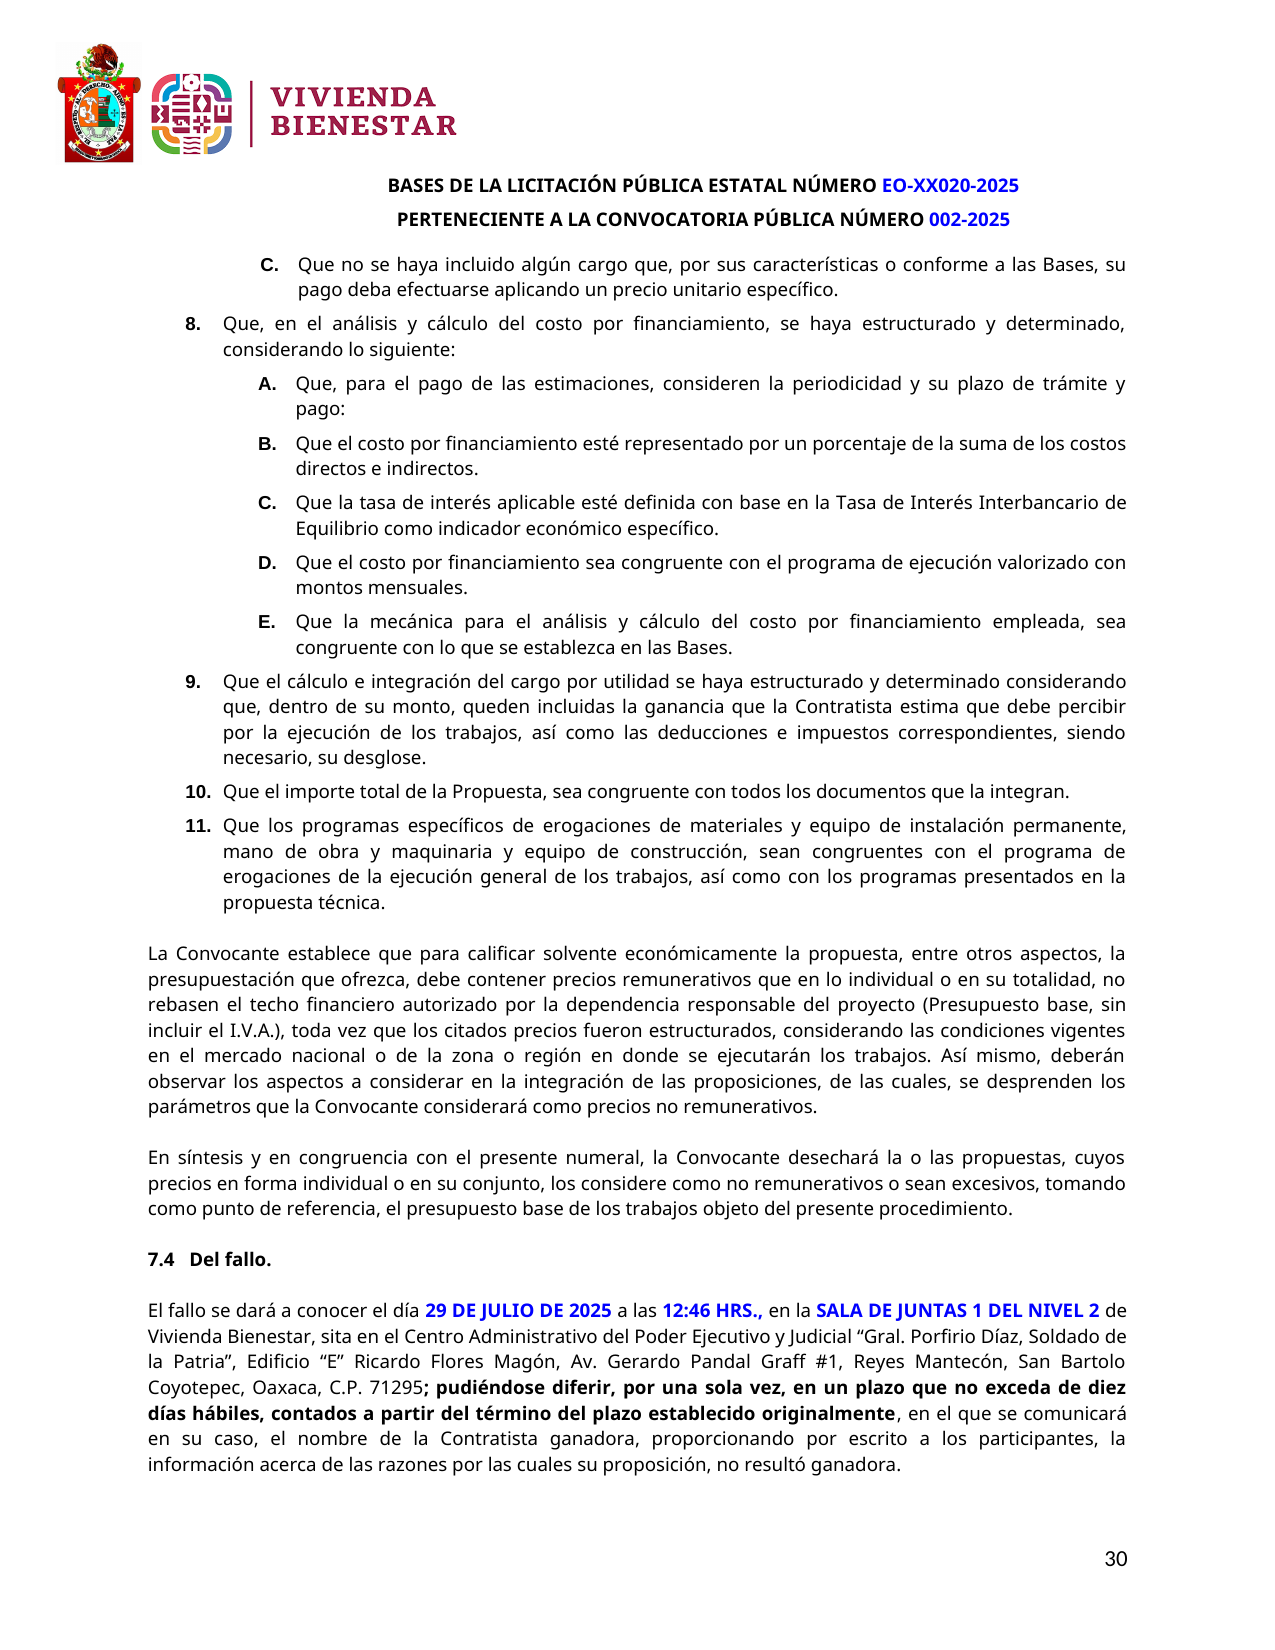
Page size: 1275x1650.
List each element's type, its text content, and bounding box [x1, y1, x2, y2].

list Que los programas específicos de erogaciones de materiales y equipo de instalación permanente, mano de obra y maquinaria y equipo de construcción, sean congruentes con el programa de erogaciones de la ejecución general de los trabajos, así como con los programas presentados en la propuesta técnica. [185, 813, 1127, 915]
text La Convocante establece que para calificar solvente económicamente la propuesta, entre otros aspectos, la presupuestación que ofrezca, debe contener precios remunerativos que en lo individual o en su totalidad, no rebasen el techo financiero autorizado por la dependencia responsable del proyecto (Presupuesto base, sin incluir el I.V.A.), toda vez que los citados precios fueron estructurados, considerando las condiciones vigentes en el mercado nacional o de la zona o región en donde se ejecutarán los trabajos. Así mismo, deberán observar los aspectos a considerar en la integración de las proposiciones, de las cuales, se desprenden los parámetros que la Convocante considerará como precios no remunerativos. [148, 940, 1127, 1119]
list Que, para el pago de las estimaciones, consideren la periodicidad y su plazo de trámite y pago: [258, 370, 1127, 421]
list Que el costo por financiamiento sea congruente con el programa de ejecución valorizado con montos mensuales. [258, 549, 1127, 600]
list Que la mecánica para el análisis y cálculo del costo por financiamiento empleada, sea congruente con lo que se establezca en las Bases. [258, 608, 1127, 659]
text El fallo se dará a conocer el día 29 DE JULIO DE 2025 a las 12:46 HRS., en la SALA DE JUNTAS 1 DEL NIVEL 2 de Vivienda Bienestar, sita en el Centro Administrativo del Poder Ejecutivo y Judicial “Gral. Porfirio Díaz, Soldado de la Patria”, Edificio “E” Ricardo Flores Magón, Av. Gerardo Pandal Graff #1, Reyes Mantecón, San Bartolo Coyotepec, Oaxaca, C.P. 71295; pudiéndose diferir, por una sola vez, en un plazo que no exceda de diez días hábiles, contados a partir del término del plazo establecido originalmente, en el que se comunicará en su caso, el nombre de la Contratista ganadora, proporcionando por escrito a los participantes, la información acerca de las razones por las cuales su proposición, no resultó ganadora. [148, 1298, 1127, 1476]
list Que el cálculo e integración del cargo por utilidad se haya estructurado y determinado considerando que, dentro de su monto, queden incluidas la ganancia que la Contratista estima que debe percibir por la ejecución de los trabajos, así como las deducciones e impuestos correspondientes, siendo necesario, su desglose. [185, 668, 1127, 770]
list Que no se haya incluido algún cargo que, por sus características o conforme a las Bases, su pago deba efectuarse aplicando un precio unitario específico. [260, 251, 1127, 302]
text 7.4 Del fallo. [148, 1247, 1127, 1272]
list Que el importe total de la Propuesta, sea congruente con todos los documentos que la integran. [185, 779, 1127, 804]
picture [55, 42, 143, 165]
picture [147, 66, 473, 163]
list Que la tasa de interés aplicable esté definida con base en la Tasa de Interés Interbancario de Equilibrio como indicador económico específico. [258, 489, 1127, 540]
list Que el costo por financiamiento esté representado por un porcentaje de la suma de los costos directos e indirectos. [258, 430, 1127, 481]
list Que, en el análisis y cálculo del costo por financiamiento, se haya estructurado y determinado, considerando lo siguiente: [185, 311, 1127, 362]
text En síntesis y en congruencia con el presente numeral, la Convocante desechará la o las propuestas, cuyos precios en forma individual o en su conjunto, los considere como no remunerativos o sean excesivos, tomando como punto de referencia, el presupuesto base de los trabajos objeto del presente procedimiento. [148, 1144, 1127, 1221]
